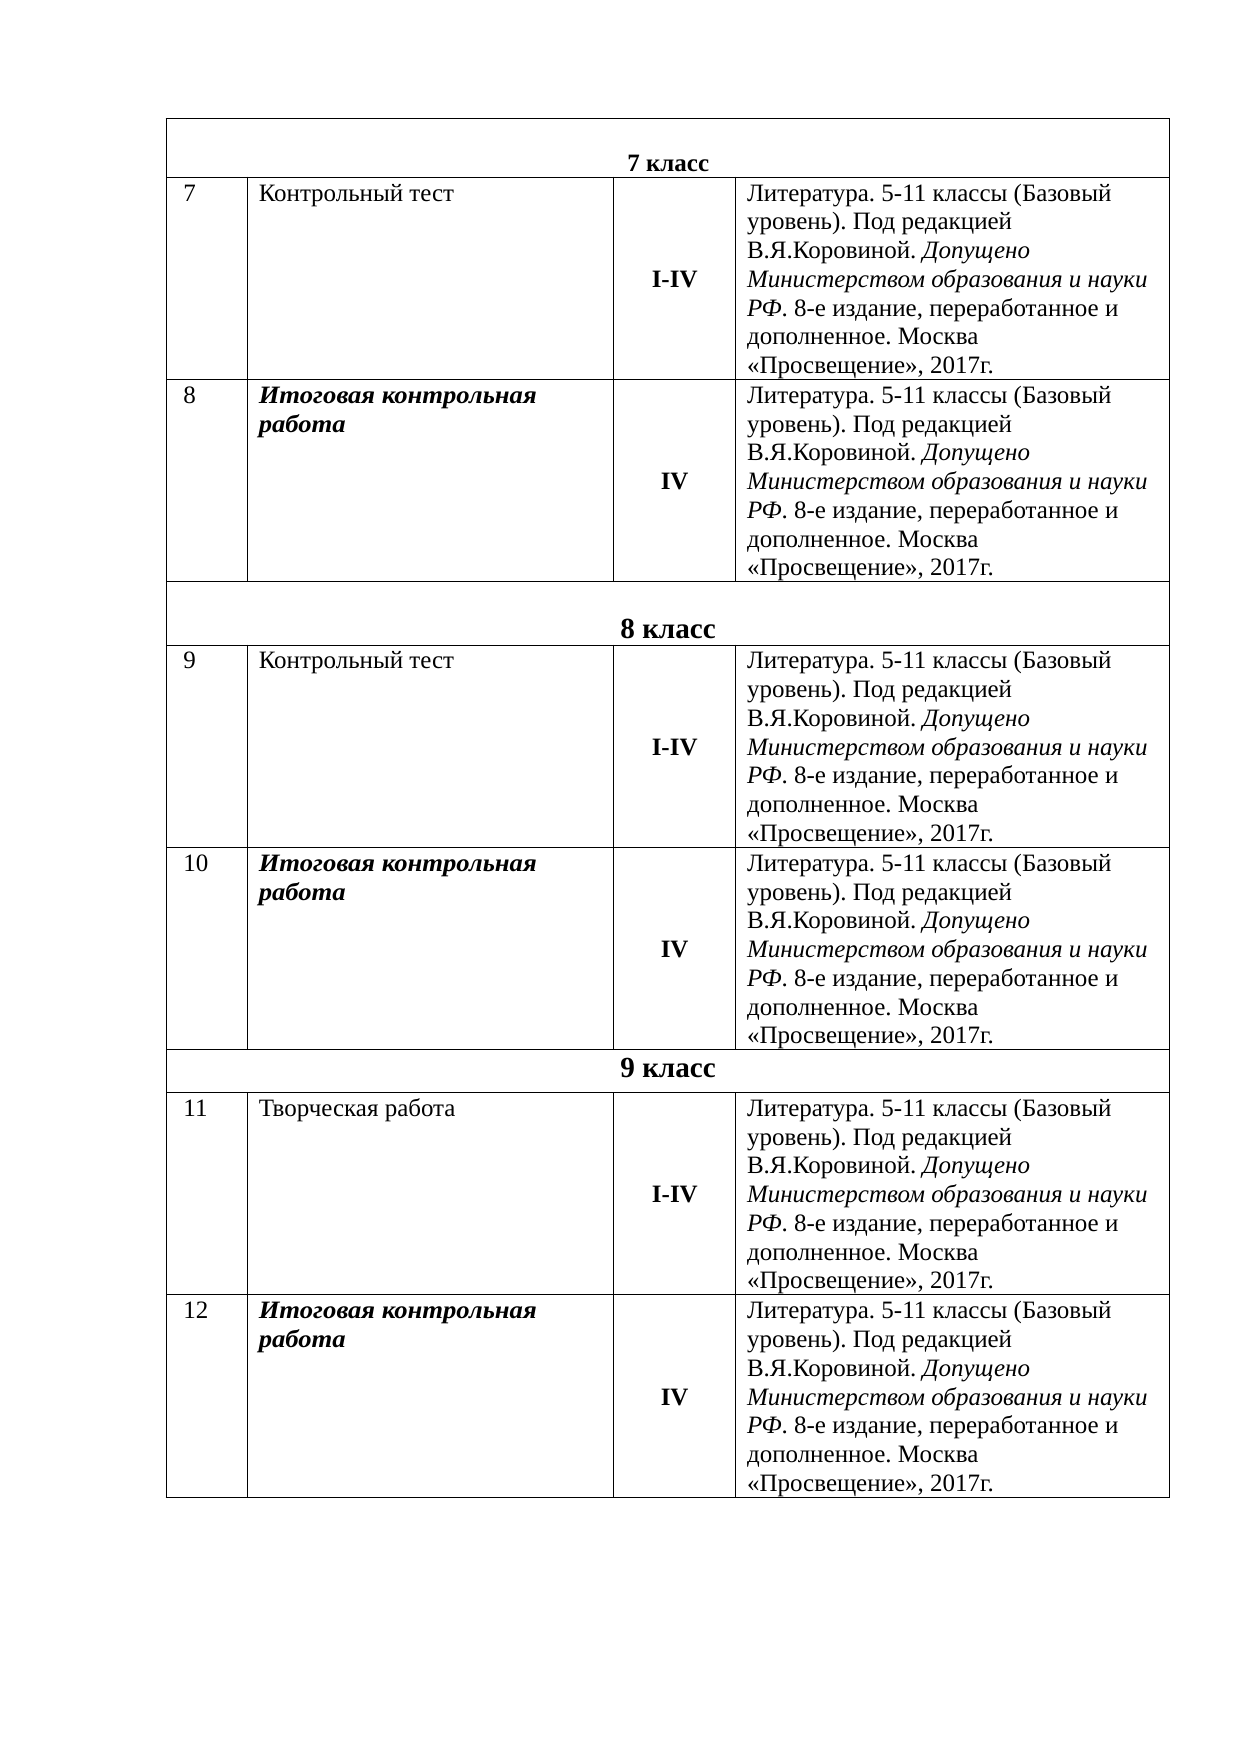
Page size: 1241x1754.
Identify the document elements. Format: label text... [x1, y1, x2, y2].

table_cell IV [614, 1295, 735, 1497]
table_cell I-IV [614, 1093, 735, 1294]
table_cell 8 [167, 380, 247, 581]
table_cell I-IV [614, 646, 735, 847]
table_cell 7 класс [167, 119, 1169, 177]
table_cell Контрольный тест [248, 646, 613, 847]
table_cell Итоговая контрольная работа [248, 1295, 613, 1497]
table_cell Итоговая контрольная работа [248, 848, 613, 1049]
table_cell IV [614, 848, 735, 1049]
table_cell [736, 178, 1169, 379]
table_cell 7 [167, 178, 247, 379]
table_cell Творческая работа [248, 1093, 613, 1294]
table_cell 10 [167, 848, 247, 1049]
table_cell 9 класс [167, 1050, 1169, 1092]
table_cell IV [614, 380, 735, 581]
table_cell 12 [167, 1295, 247, 1497]
table_cell Итоговая контрольная работа [248, 380, 613, 581]
table_cell I-IV [614, 178, 735, 379]
table_cell 8 класс [167, 582, 1169, 644]
table_cell 11 [167, 1093, 247, 1294]
table_cell Контрольный тест [248, 178, 613, 379]
table_cell 9 [167, 646, 247, 847]
